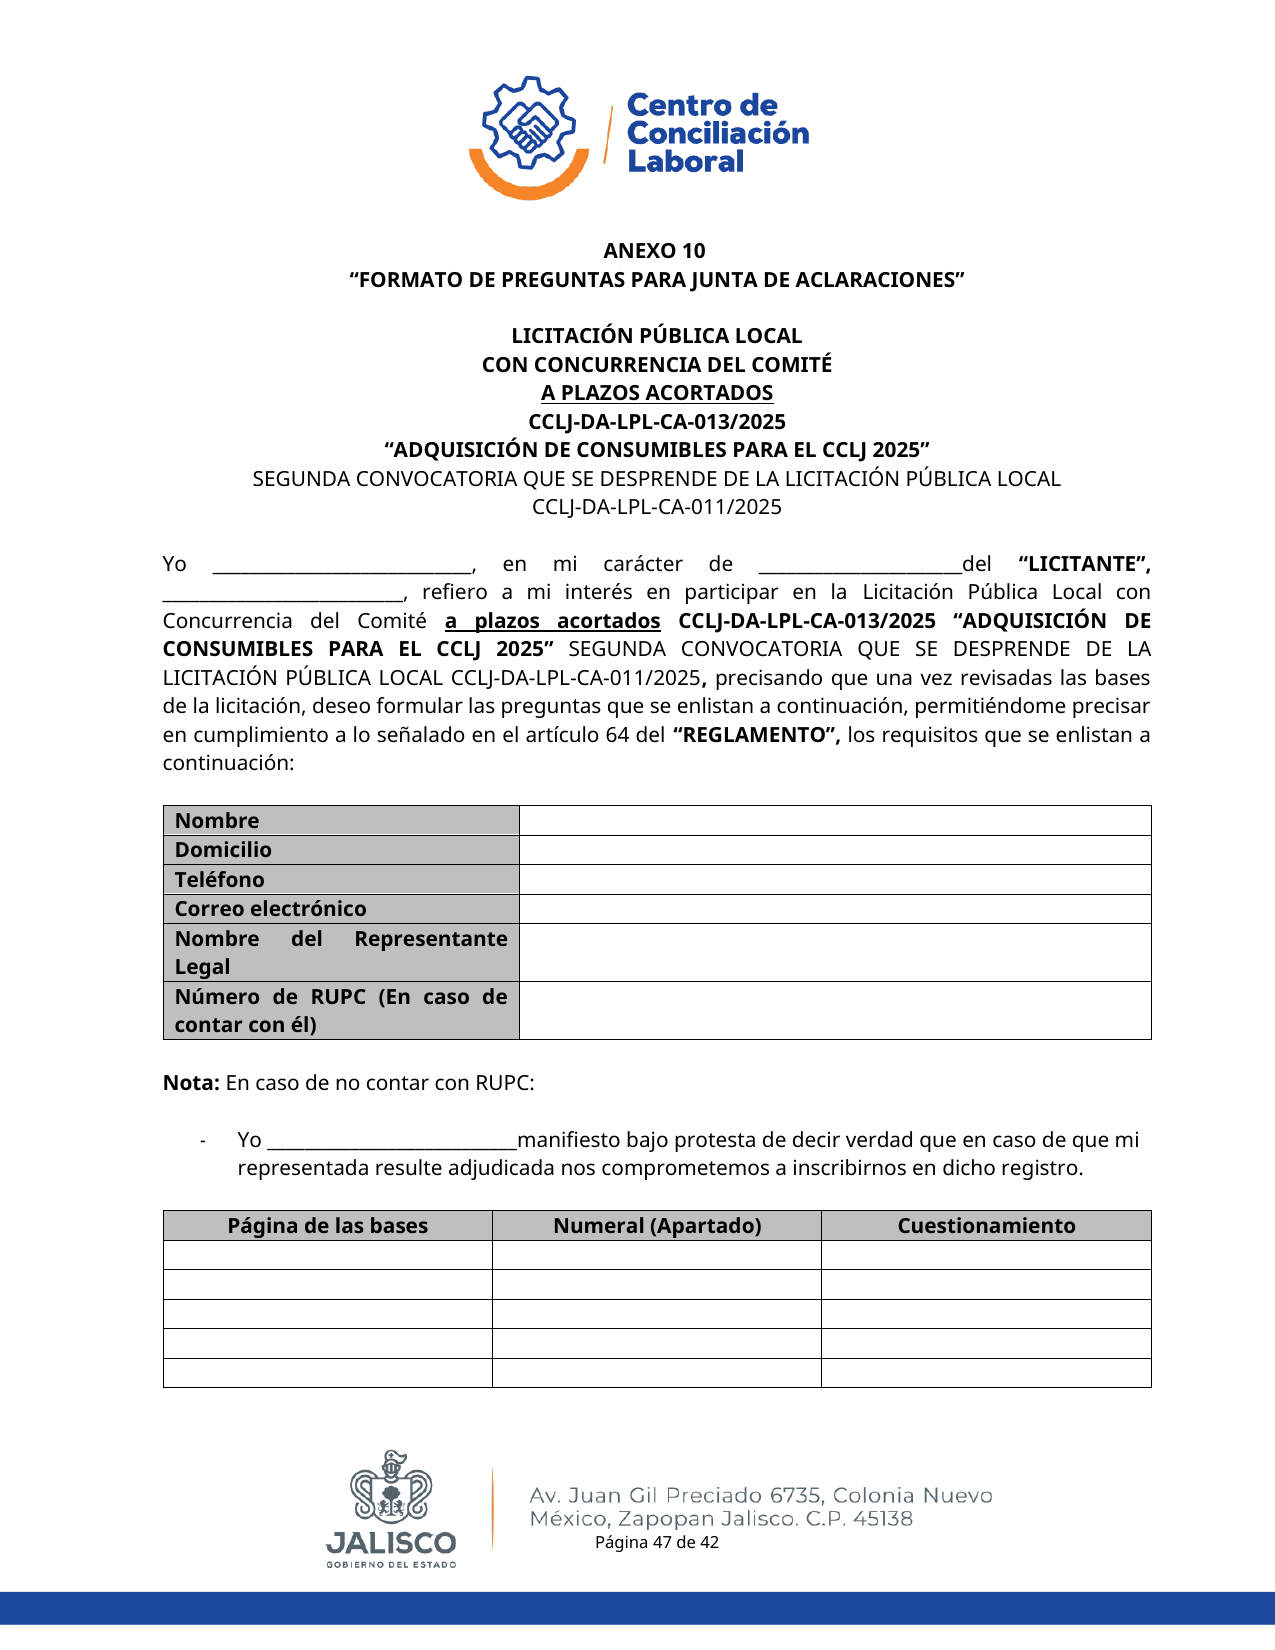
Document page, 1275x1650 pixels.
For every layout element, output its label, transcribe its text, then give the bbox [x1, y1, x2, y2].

table_cell [822, 1270, 1151, 1299]
text CON CONCURRENCIA DEL COMITÉ [162, 350, 1152, 378]
table_cell [493, 1241, 821, 1269]
table_cell [520, 982, 1151, 1039]
text Yo ____________________________, en mi carácter de ______________________del “LICITANTE”, __________________________, refiero a mi interés en participar en la Licitación Pública Local con Concurrencia del Comité a plazos acortados CCLJ-DA-LPL-CA-013/2025 “ADQUISICIÓN DE CONSUMIBLES PARA EL CCLJ 2025” SEGUNDA CONVOCATORIA QUE SE DESPRENDE DE LA LICITACIÓN PÚBLICA LOCAL CCLJ-DA-LPL-CA-011/2025, precisando que una vez revisadas las bases de la licitación, deseo formular las preguntas que se enlistan a continuación, permitiéndome precisar en cumplimiento a lo señalado en el artículo 64 del “REGLAMENTO”, los requisitos que se enlistan a continuación: [162, 549, 1152, 777]
text SEGUNDA CONVOCATORIA QUE SE DESPRENDE DE LA LICITACIÓN PÚBLICA LOCAL [162, 464, 1152, 492]
table_cell [520, 865, 1151, 893]
table_cell Teléfono [164, 865, 519, 893]
text CCLJ-DA-LPL-CA-011/2025 [162, 492, 1152, 521]
table_header Página de las bases [164, 1211, 492, 1240]
table_cell [164, 1359, 492, 1387]
table_header Cuestionamiento [822, 1211, 1151, 1240]
table_cell Nombre del Representante Legal [164, 924, 519, 981]
table_cell [822, 1241, 1151, 1269]
table_cell [493, 1329, 821, 1358]
text “FORMATO DE PREGUNTAS PARA JUNTA DE ACLARACIONES” [162, 265, 1152, 293]
table_cell [822, 1300, 1151, 1328]
table_cell [520, 836, 1151, 864]
table_cell [822, 1329, 1151, 1358]
table_header [520, 806, 1151, 834]
table_cell Domicilio [164, 836, 519, 864]
table_header Nombre [164, 806, 519, 834]
table_cell [520, 895, 1151, 923]
table_cell [493, 1270, 821, 1299]
subtitle ANEXO 10 [162, 236, 1146, 265]
list Yo ___________________________manifiesto bajo protesta de decir verdad que en caso de que mi representada resulte adjudicada nos comprometemos a inscribirnos en dicho registro. [200, 1125, 1152, 1182]
table_cell [520, 924, 1151, 981]
table_cell [493, 1300, 821, 1328]
table_cell [822, 1359, 1151, 1387]
text Nota: En caso de no contar con RUPC: [162, 1068, 1152, 1097]
table_cell [164, 1329, 492, 1358]
picture [0, 3, 1275, 1650]
table_cell [493, 1359, 821, 1387]
table_cell Número de RUPC (En caso de contar con él) [164, 982, 519, 1039]
table_cell Correo electrónico [164, 895, 519, 923]
text CCLJ-DA-LPL-CA-013/2025 [162, 407, 1152, 435]
text A PLAZOS ACORTADOS [162, 378, 1152, 407]
text “ADQUISICIÓN DE CONSUMIBLES PARA EL CCLJ 2025” [162, 435, 1152, 464]
table_cell [164, 1300, 492, 1328]
table_cell [164, 1270, 492, 1299]
table_header Numeral (Apartado) [493, 1211, 821, 1240]
text LICITACIÓN PÚBLICA LOCAL [162, 322, 1152, 350]
table_cell [164, 1241, 492, 1269]
